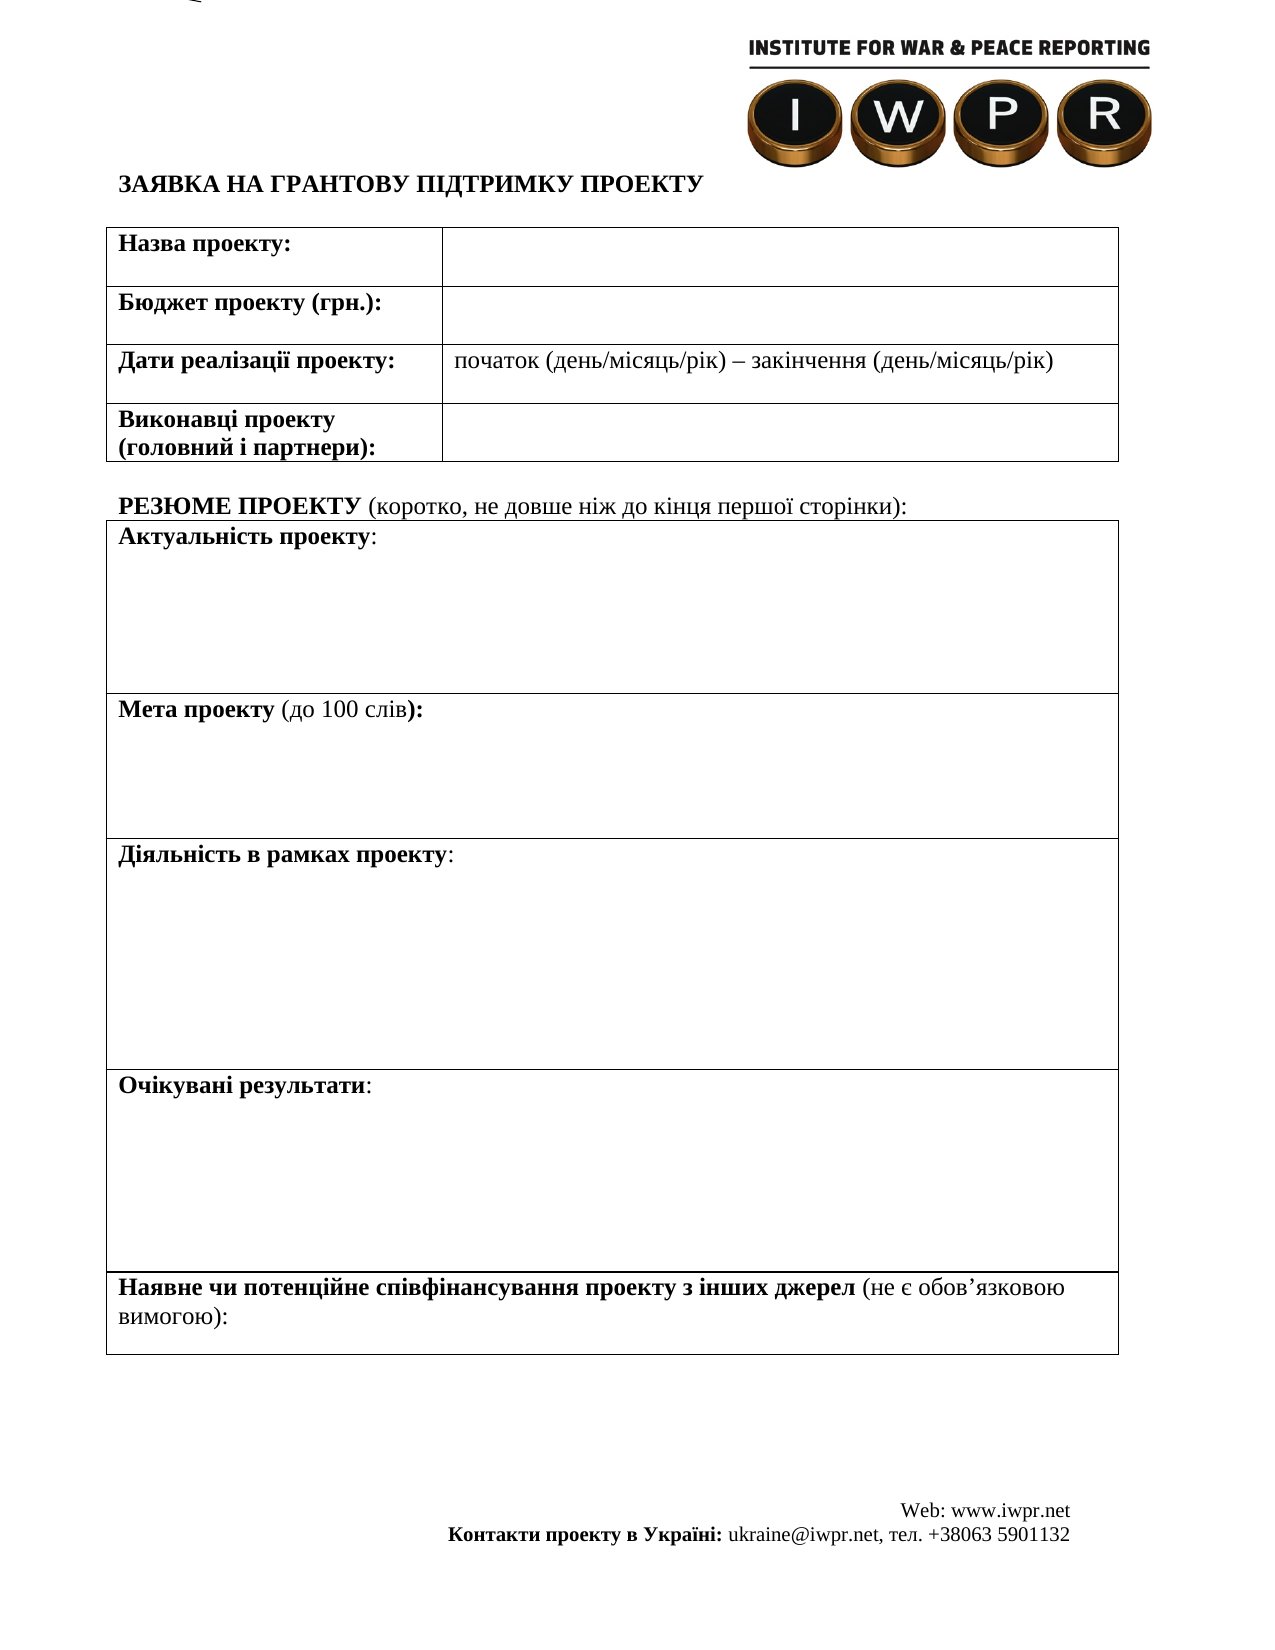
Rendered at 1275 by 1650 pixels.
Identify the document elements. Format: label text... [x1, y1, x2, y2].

table_cell Мета проекту (до 100 слів): [107, 694, 1118, 838]
table_cell [443, 404, 1118, 461]
table_cell Виконавці проекту (головний і партнери): [107, 404, 442, 461]
text РЕЗЮМЕ ПРОЕКТУ (коротко, не довше ніж до кінця першої сторінки): [118, 491, 1107, 520]
picture [743, 35, 1156, 172]
table_cell Дати реалізації проекту: [107, 345, 442, 403]
table_cell Бюджет проекту (грн.): [107, 287, 442, 344]
table_header Назва проекту: [107, 228, 442, 286]
text ЗАЯВКА НА ГРАНТОВУ ПІДТРИМКУ ПРОЕКТУ [118, 169, 1107, 198]
table_cell Очікувані результати: [107, 1070, 1118, 1271]
table_header [443, 228, 1118, 286]
table_cell Діяльність в рамках проекту: [107, 839, 1118, 1069]
table_cell Наявне чи потенційне співфінансування проекту з інших джерел (не є обов’язковою вимогою): [107, 1273, 1118, 1354]
table_cell [443, 287, 1118, 344]
table_cell початок (день/місяць/рік) – закінчення (день/місяць/рік) [443, 345, 1118, 403]
table_header Актуальність проекту: [107, 521, 1118, 693]
